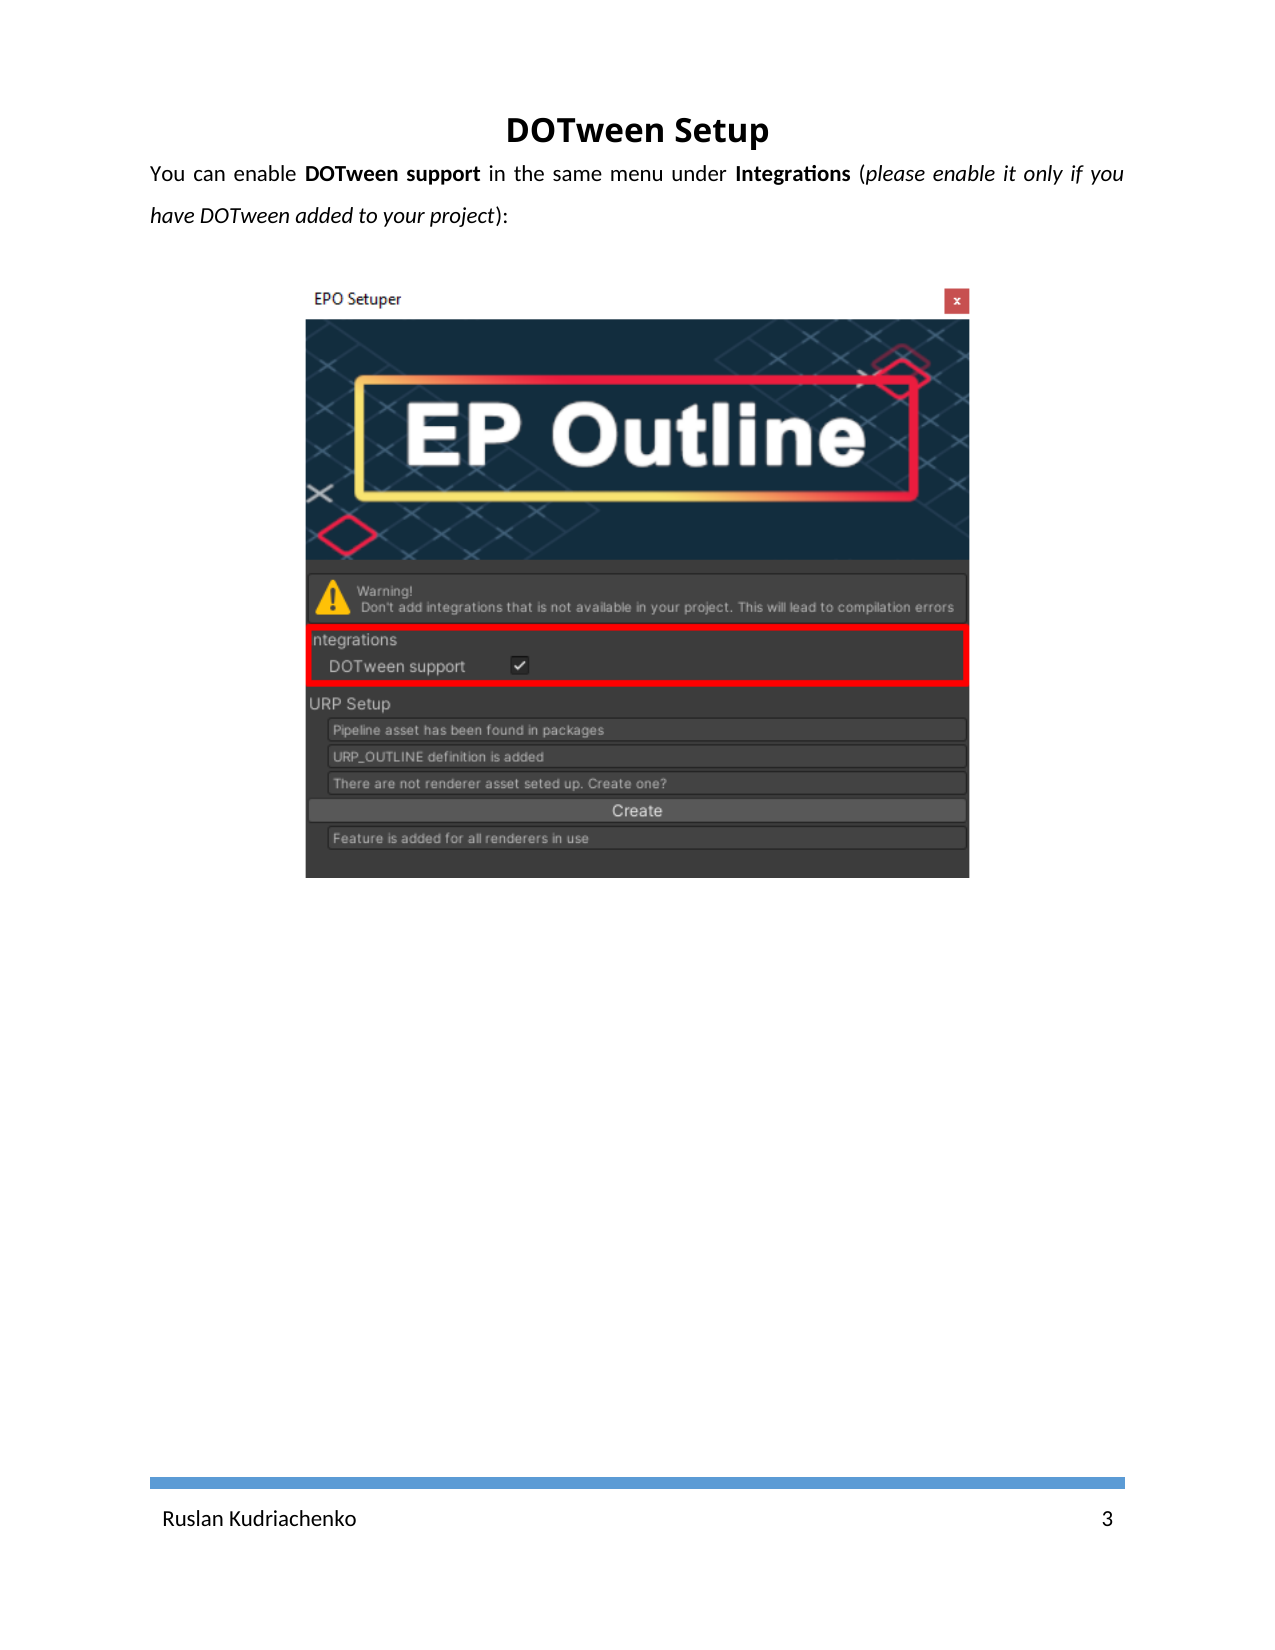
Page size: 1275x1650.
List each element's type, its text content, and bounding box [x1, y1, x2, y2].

picture [305, 282, 970, 878]
text You can enable DOTween support in the same menu under Integrations (please enable it only if you have DOTween added to your project): [150, 159, 1125, 229]
subtitle DOTween Setup [150, 107, 1125, 153]
